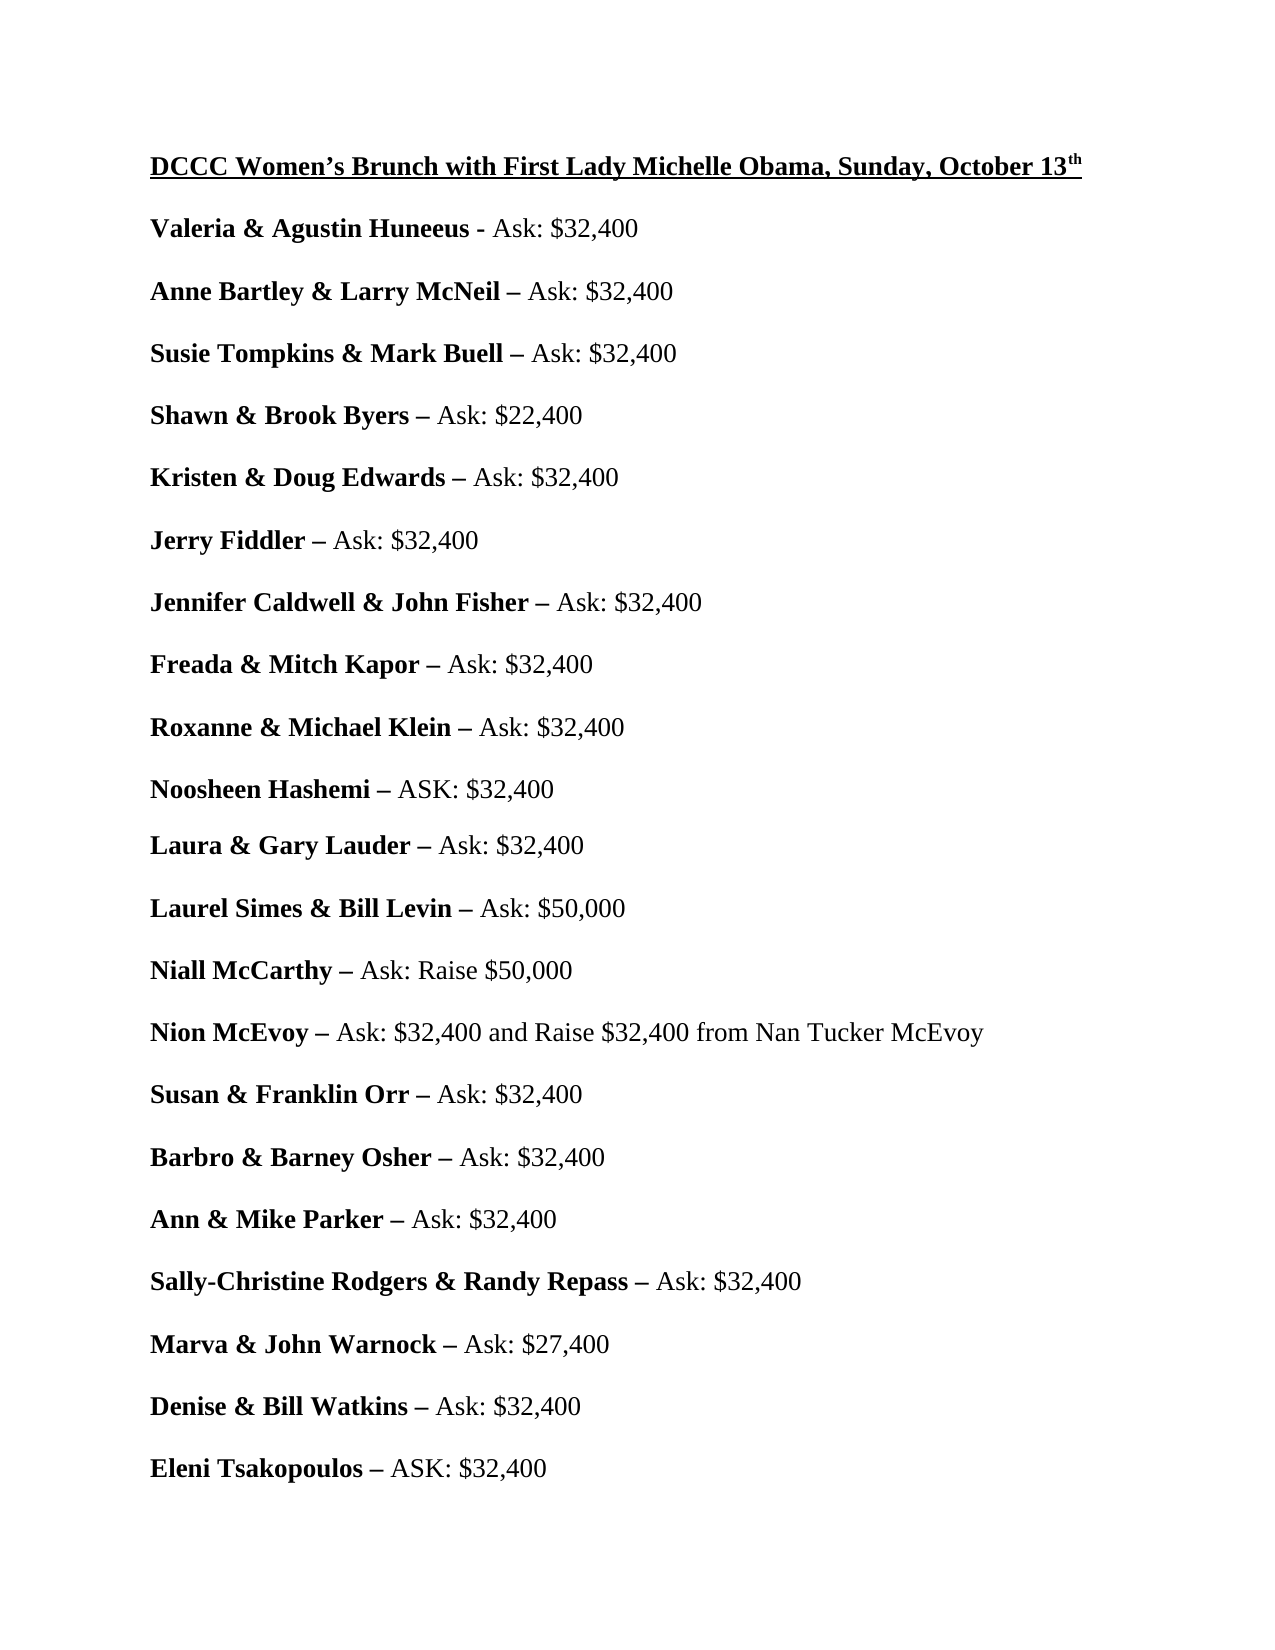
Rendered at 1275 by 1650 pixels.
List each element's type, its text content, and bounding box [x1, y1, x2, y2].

text Kristen & Doug Edwards – Ask: $32,400 [150, 461, 1125, 493]
text Susan & Franklin Orr – Ask: $32,400 [150, 1079, 1125, 1110]
text Barbro & Barney Osher – Ask: $32,400 [150, 1141, 1125, 1172]
text Niall McCarthy – Ask: Raise $50,000 [150, 954, 1125, 985]
text Marva & John Warnock – Ask: $27,400 [150, 1328, 1125, 1359]
text Shawn & Brook Byers – Ask: $22,400 [150, 399, 1125, 430]
text Jerry Fiddler – Ask: $32,400 [150, 524, 1125, 555]
text Noosheen Hashemi – ASK: $32,400 [150, 773, 1125, 804]
text Eleni Tsakopoulos – ASK: $32,400 [150, 1452, 1125, 1483]
text Sally-Christine Rodgers & Randy Repass – Ask: $32,400 [150, 1266, 1125, 1297]
text Ann & Mike Parker – Ask: $32,400 [150, 1203, 1125, 1234]
text Roxanne & Michael Klein – Ask: $32,400 [150, 711, 1125, 742]
text Nion McEvoy – Ask: $32,400 and Raise $32,400 from Nan Tucker McEvoy [150, 1016, 1125, 1047]
text Jennifer Caldwell & John Fisher – Ask: $32,400 [150, 586, 1125, 617]
text Freada & Mitch Kapor – Ask: $32,400 [150, 648, 1125, 679]
text Laurel Simes & Bill Levin – Ask: $50,000 [150, 892, 1125, 923]
text Denise & Bill Watkins – Ask: $32,400 [150, 1390, 1125, 1421]
text Susie Tompkins & Mark Buell – Ask: $32,400 [150, 337, 1125, 368]
text Valeria & Agustin Huneeus - Ask: $32,400 [150, 212, 1125, 243]
text DCCC Women’s Brunch with First Lady Michelle Obama, Sunday, October 13th [150, 150, 1125, 181]
text Anne Bartley & Larry McNeil – Ask: $32,400 [150, 274, 1125, 306]
text Laura & Gary Lauder – Ask: $32,400 [150, 829, 1125, 861]
